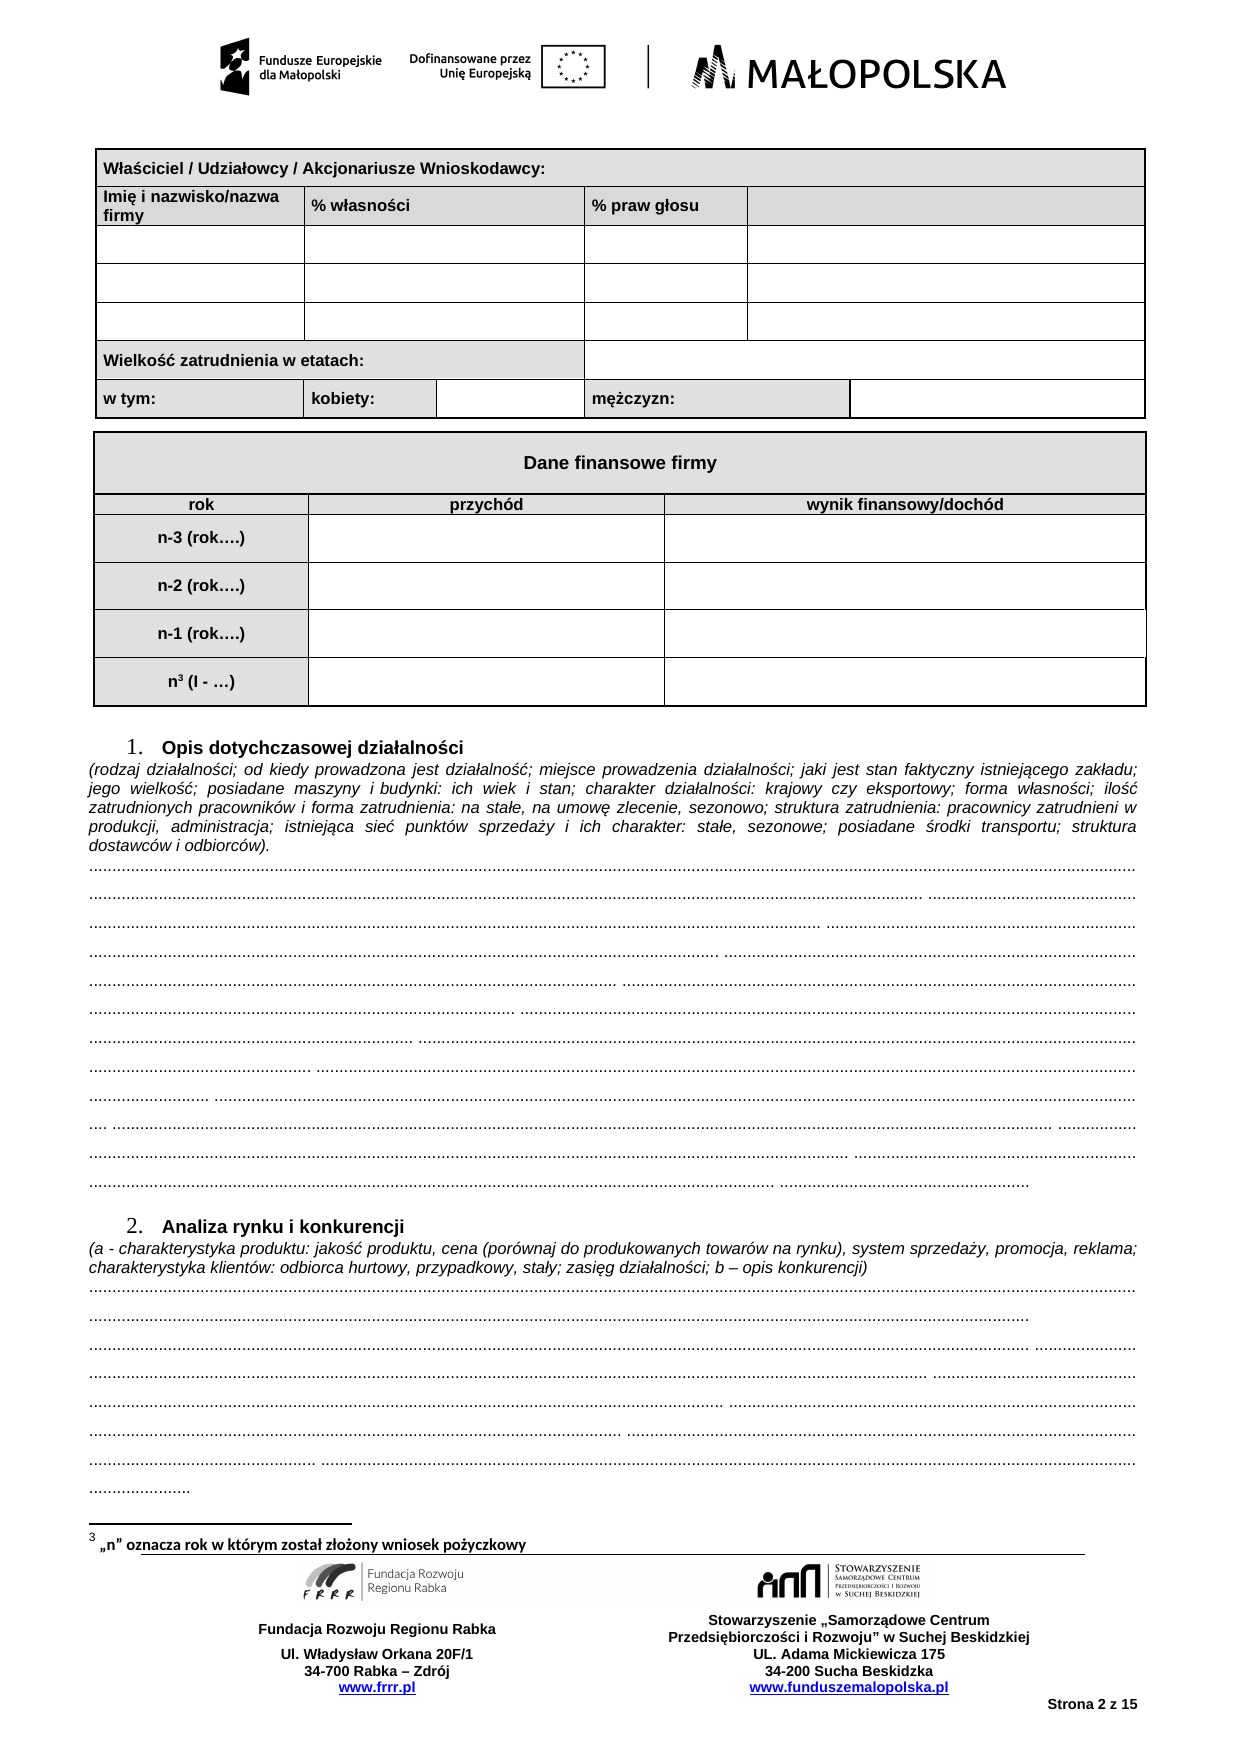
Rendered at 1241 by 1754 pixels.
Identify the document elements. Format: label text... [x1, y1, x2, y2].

table_cell [665, 657, 1145, 705]
table_cell [748, 264, 1144, 302]
table_cell [665, 563, 1145, 609]
table_cell n-2 (rok….) [95, 563, 308, 609]
table_cell [437, 380, 584, 417]
text ........................................................................................................................................................................................................... ........................................................................................................................................................................................................... ........................................................................................................................................................................................................... ..................................................................................................................................................................................... ........................................................................................................................................................................................................... ............................................................................................................................................................... ...................................................................................................................................................................................................... [89, 1306, 1137, 1497]
picture [296, 1555, 930, 1608]
table_cell [97, 264, 304, 302]
table_cell [305, 264, 584, 302]
table_cell n-1 (rok….) [95, 610, 308, 657]
table_cell w tym: [97, 380, 303, 417]
table_cell [748, 303, 1144, 340]
table_cell [748, 187, 1144, 225]
table_cell [665, 515, 1145, 562]
table_cell wynik finansowy/dochód [665, 495, 1145, 514]
text .................................................................................................................................................................................................................................. [89, 1277, 1137, 1296]
table_header Dane finansowe firmy [95, 433, 1145, 493]
table_header Właściciel / Udziałowcy / Akcjonariusze Wnioskodawcy: [97, 150, 1144, 186]
table_cell % własności [305, 187, 584, 225]
table_cell [309, 610, 664, 657]
table_cell [309, 515, 664, 562]
text (a - charakterystyka produktu: jakość produktu, cena (porównaj do produkowanych towarów na rynku), system sprzedaży, promocja, reklama; charakterystyka klientów: odbiorca hurtowy, przypadkowy, stały; zasięg działalności; b – opis konkurencji) [89, 1239, 1137, 1277]
table_cell [585, 264, 747, 302]
table_cell [97, 303, 304, 340]
table_cell [665, 609, 1146, 657]
table_cell n-3 (rok….) [95, 515, 308, 562]
table_cell [851, 380, 1144, 417]
list Analiza rynku i konkurencji [126, 1212, 1137, 1239]
table_cell [585, 341, 1144, 378]
table_cell kobiety: [304, 380, 436, 417]
table_cell Imię i nazwisko/nazwa firmy [97, 187, 304, 225]
table_cell [305, 303, 584, 340]
table_cell n (I - …) [95, 658, 308, 705]
table_cell rok [95, 495, 308, 514]
table_cell [585, 303, 747, 340]
table_cell [309, 658, 664, 705]
table_cell [748, 226, 1144, 263]
table_cell [305, 226, 584, 263]
text (rodzaj działalności; od kiedy prowadzona jest działalność; miejsce prowadzenia działalności; jaki jest stan faktyczny istniejącego zakładu; jego wielkość; posiadane maszyny i budynki: ich wiek i stan; charakter działalności: krajowy czy eksportowy; forma własności; ilość zatrudnionych pracowników i forma zatrudnienia: na stałe, na umowę zlecenie, sezonowo; struktura zatrudnienia: pracownicy zatrudnieni w produkcji, administracja; istniejąca sieć punktów sprzedaży i ich charakter: stałe, sezonowe; posiadane środki transportu; struktura dostawców i odbiorców). [89, 759, 1137, 855]
list Opis dotychczasowej działalności [126, 733, 1137, 759]
table_cell mężczyzn: [585, 380, 849, 417]
text ...................................................................................................................................................................................................................................................................................................................................................................................................................... ........................................................................................................................................................................................................... ........................................................................................................................................................................................................... ........................................................................................................................................................................................................... ........................................................................................................................................................................................................... ........................................................................................................................................................................................................... ........................................................................................................................................................................................................... ........................................................................................................................................................................................................... ........................................................................................................................................................................................................... ........................................................................................................................................................................................................... ..................................................................................................................................................................................... ................................................................................................................................................................................................................. ...................................................... [89, 855, 1137, 1191]
table_cell % praw głosu [585, 187, 747, 225]
table_cell [585, 226, 747, 263]
picture [207, 23, 1019, 110]
table_cell Wielkość zatrudnienia w etatach: [97, 341, 584, 378]
table_cell [97, 226, 304, 263]
table_cell przychód [309, 495, 664, 514]
table_cell [309, 563, 664, 609]
